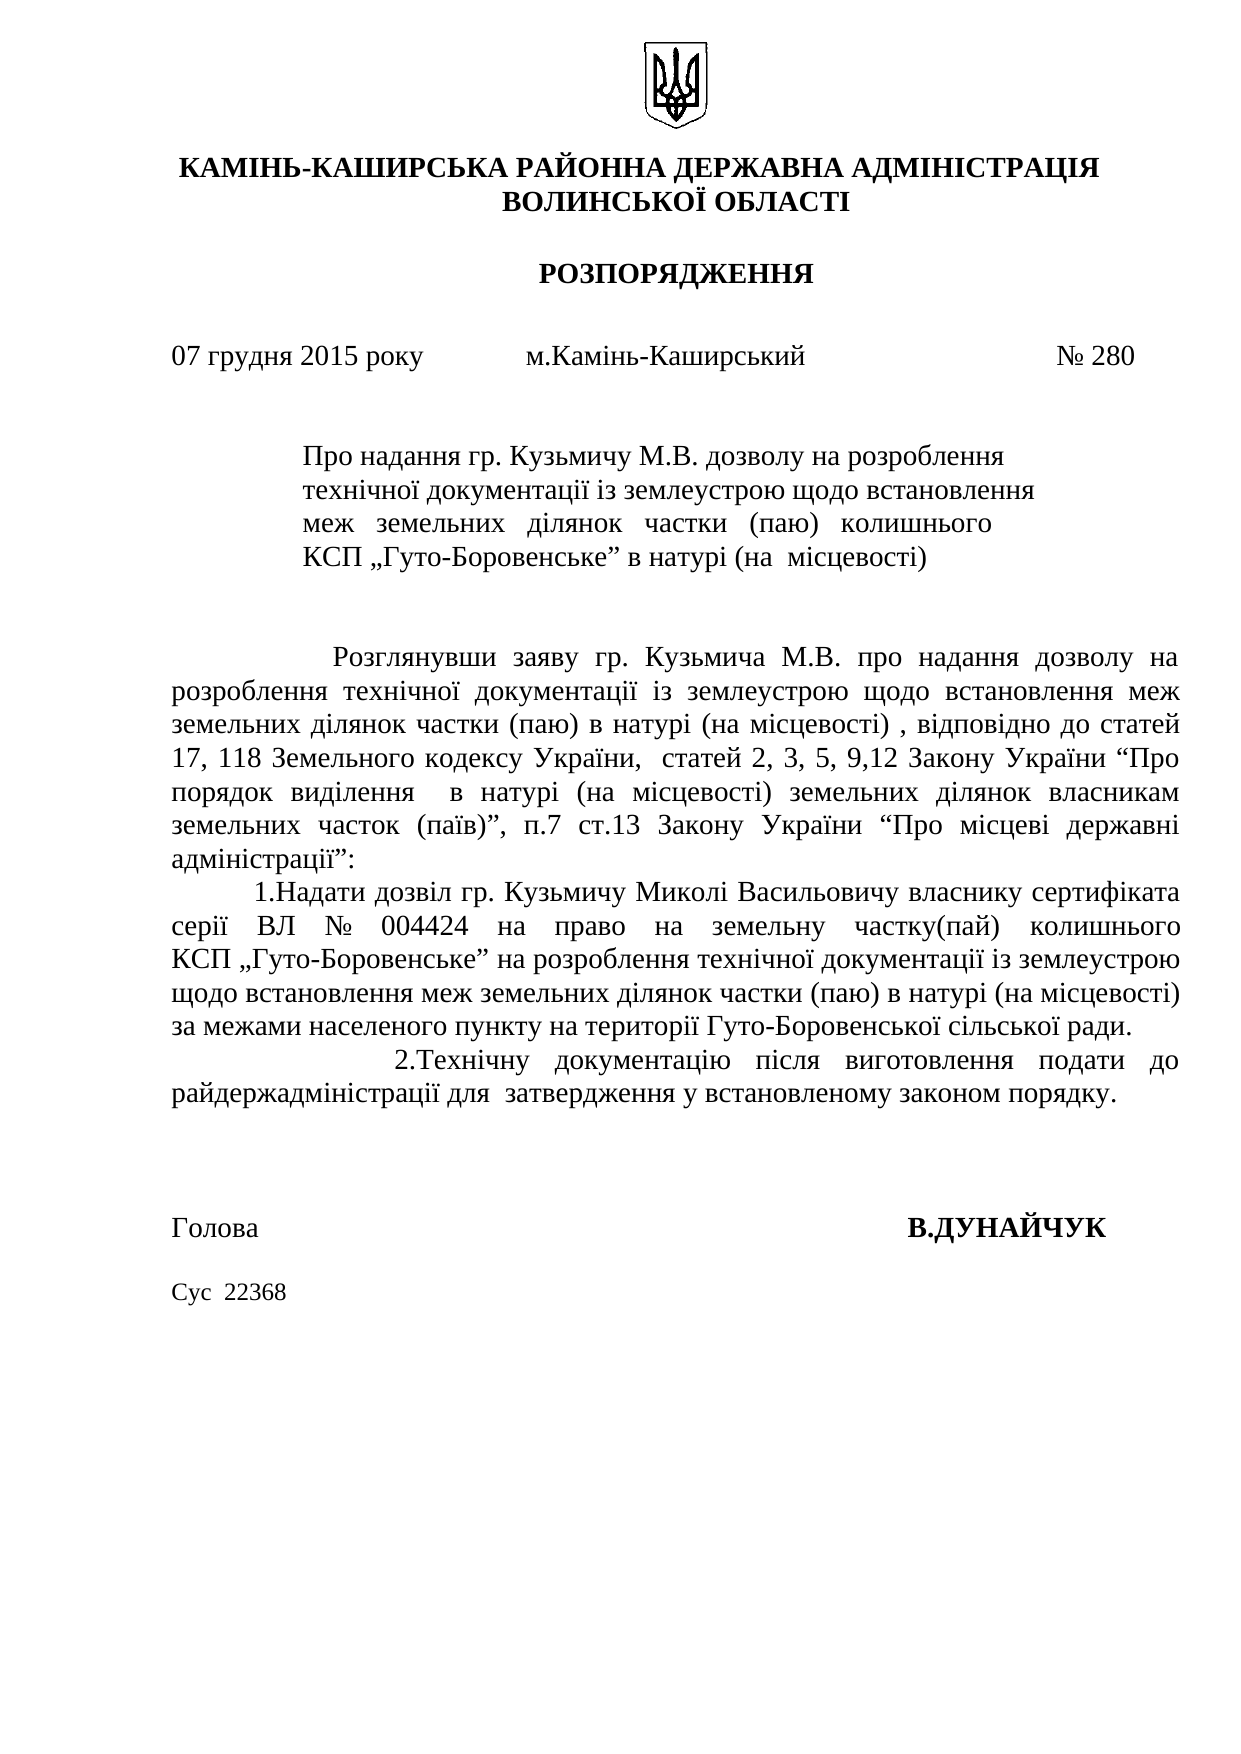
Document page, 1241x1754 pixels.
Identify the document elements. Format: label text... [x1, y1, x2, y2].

subtitle ВОЛИНСЬКОЇ ОБЛАСТІ [171, 184, 1181, 218]
text Сус 22368 [171, 1277, 1181, 1306]
text КСП „Гуто-Боровенське” в натурі (на місцевості) [171, 539, 1181, 572]
text 1.Надати дозвіл гр. Кузьмичу Миколі Васильовичу власнику сертифіката серії ВЛ № 004424 на право на земельну частку(пай) колишнього КСП „Гуто-Боровенське” на розроблення технічної документації із землеустрою щодо встановлення меж земельних ділянок частки (паю) в натурі (на місцевості) за межами населеного пункту на території Гуто-Боровенської сільської ради. [171, 874, 1181, 1042]
subtitle КАМІНЬ-КАШИРСЬКА РАЙОННА ДЕРЖАВНА АДМІНІСТРАЦІЯ [171, 151, 1181, 184]
text Голова В.ДУНАЙЧУК [171, 1210, 1181, 1243]
picture [644, 41, 708, 129]
text технічної документації із землеустрою щодо встановлення [171, 472, 1181, 505]
text Про надання гр. Кузьмичу М.В. дозволу на розроблення [171, 438, 1181, 472]
text 2.Технічну документацію після виготовлення подати до райдержадміністрації для затвердження у встановленому законом порядку. [171, 1042, 1181, 1109]
text меж земельних ділянок частки (паю) колишнього [171, 505, 1181, 539]
text Розглянувши заяву гр. Кузьмича М.В. про надання дозволу на розроблення технічної документації із землеустрою щодо встановлення меж земельних ділянок частки (паю) в натурі (на місцевості) , відповідно до статей 17, 118 Земельного кодексу України, статей 2, 3, 5, 9,12 Закону України “Про порядок виділення в натурі (на місцевості) земельних ділянок власникам земельних часток (паїв)”, п.7 ст.13 Закону України “Про місцеві державні адміністрації”: [171, 639, 1181, 874]
title 07 грудня 2015 року м.Камінь-Каширський № 280 [171, 338, 1181, 371]
subtitle РОЗПОРЯДЖЕННЯ [171, 256, 1181, 289]
